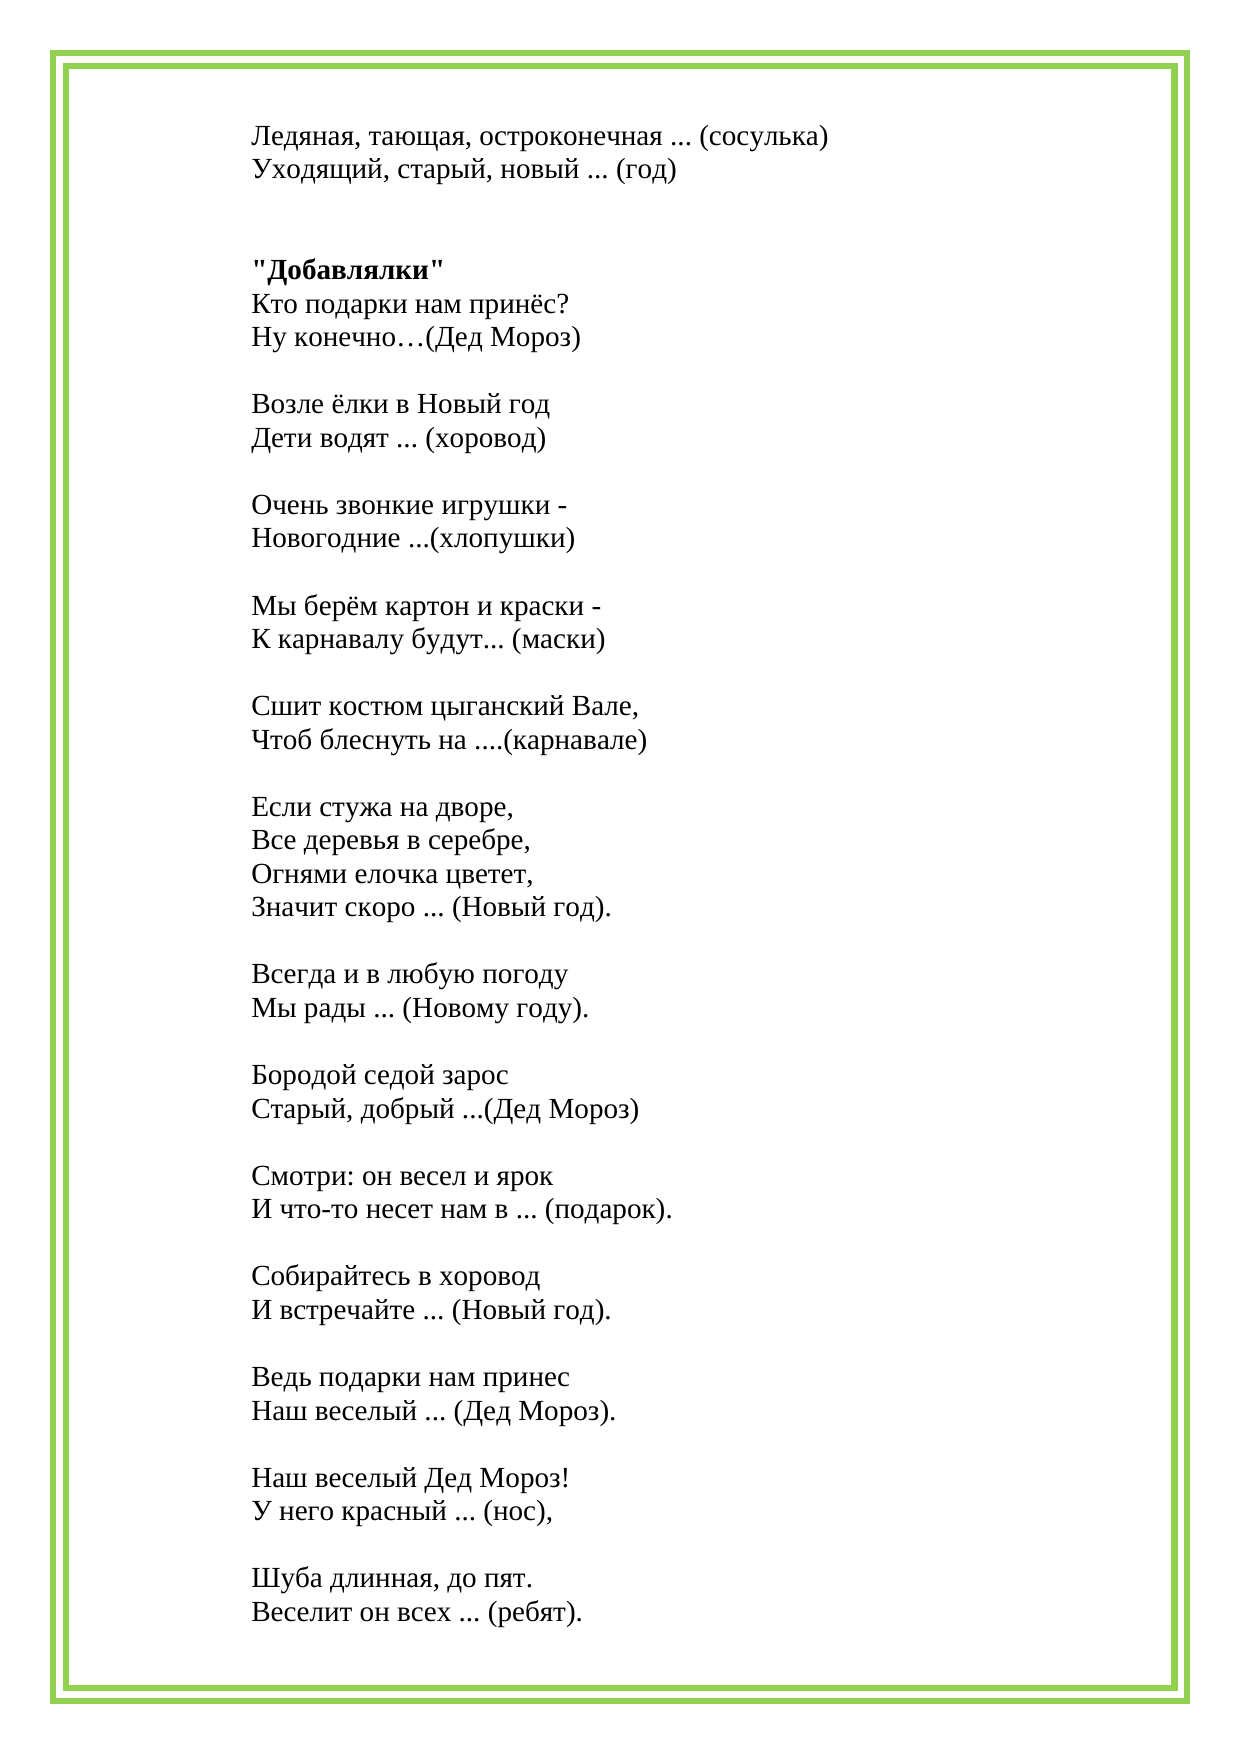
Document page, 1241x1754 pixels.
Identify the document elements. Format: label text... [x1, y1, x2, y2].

text Чтоб блеснуть на ....(карнавале) [177, 722, 1152, 755]
text Старый, добрый ...(Дед Мороз) [177, 1091, 1152, 1124]
text Новогодние ...(хлопушки) [177, 521, 1152, 554]
text Кто подарки нам принёс? [177, 286, 1152, 319]
text Уходящий, старый, новый ... (год) [177, 152, 1152, 185]
text И что-то несет нам в ... (подарок). [177, 1191, 1152, 1225]
text Всегда и в любую погоду [177, 957, 1152, 990]
text Все деревья в серебре, [177, 822, 1152, 856]
text Ну конечно…(Дед Мороз) [177, 319, 1152, 353]
text Собирайтесь в хоровод [177, 1258, 1152, 1292]
text "Добавлялки" [177, 252, 1152, 286]
text Огнями елочка цветет, [177, 856, 1152, 889]
text Бородой седой зарос [177, 1057, 1152, 1091]
text Веселит он всех ... (ребят). [177, 1594, 1152, 1627]
text Мы рады ... (Новому году). [177, 990, 1152, 1024]
text Мы берём картон и краски - [177, 588, 1152, 621]
text Смотри: он весел и ярок [177, 1158, 1152, 1191]
text Значит скоро ... (Новый год). [177, 889, 1152, 923]
text Очень звонкие игрушки - [177, 487, 1152, 521]
text Шуба длинная, до пят. [177, 1560, 1152, 1594]
text Ледяная, тающая, остроконечная ... (сосулька) [177, 118, 1152, 152]
text Сшит костюм цыганский Вале, [177, 688, 1152, 722]
text Наш веселый ... (Дед Мороз). [177, 1393, 1152, 1426]
text К карнавалу будут... (маски) [177, 621, 1152, 655]
text Дети водят ... (хоровод) [177, 420, 1152, 453]
text Ведь подарки нам принес [177, 1359, 1152, 1393]
text И встречайте ... (Новый год). [177, 1292, 1152, 1326]
text Если стужа на дворе, [177, 789, 1152, 822]
text Наш веселый Дед Мороз! [177, 1460, 1152, 1493]
text У него красный ... (нос), [177, 1493, 1152, 1527]
text Возле ёлки в Новый год [177, 386, 1152, 420]
